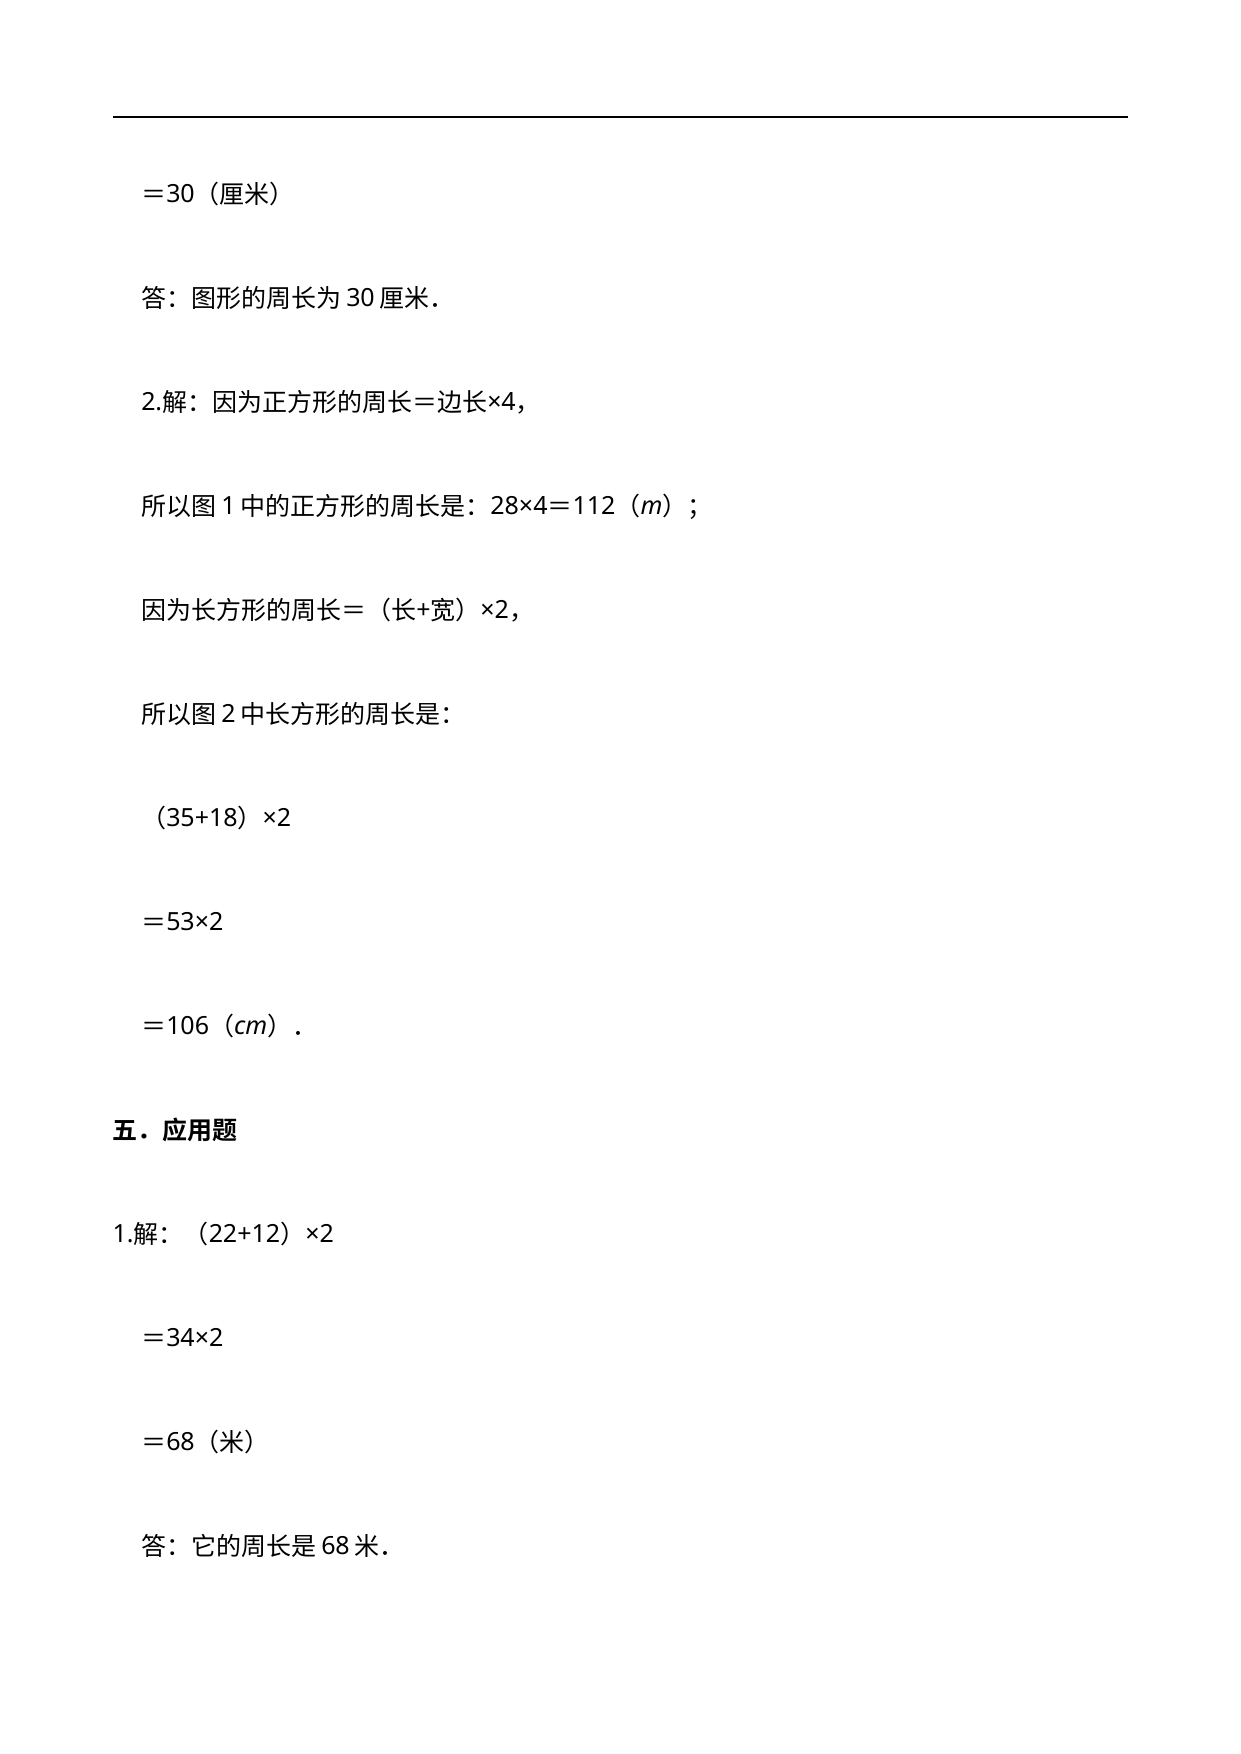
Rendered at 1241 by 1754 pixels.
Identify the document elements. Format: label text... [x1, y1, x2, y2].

text 所以图2中长方形的周长是： [141, 680, 1128, 745]
text 所以图1中的正方形的周长是：28×4＝112（m）； [141, 472, 1128, 537]
text 2.解：因为正方形的周长＝边长×4， [141, 368, 1128, 433]
text 因为长方形的周长＝（长+宽）×2， [141, 576, 1128, 641]
text ＝106（cm）． [141, 992, 1128, 1057]
text （35+18）×2 [141, 784, 1128, 849]
text 答：它的周长是68米． [141, 1512, 1128, 1577]
text ＝53×2 [141, 888, 1128, 953]
text ＝34×2 [141, 1304, 1128, 1369]
text 五．应用题 [112, 1096, 1128, 1161]
text 答：图形的周长为30厘米． [141, 264, 1128, 329]
text 1.解：（22+12）×2 [112, 1200, 1128, 1265]
text ＝68（米） [141, 1408, 1128, 1473]
text ＝30（厘米） [141, 161, 1128, 226]
